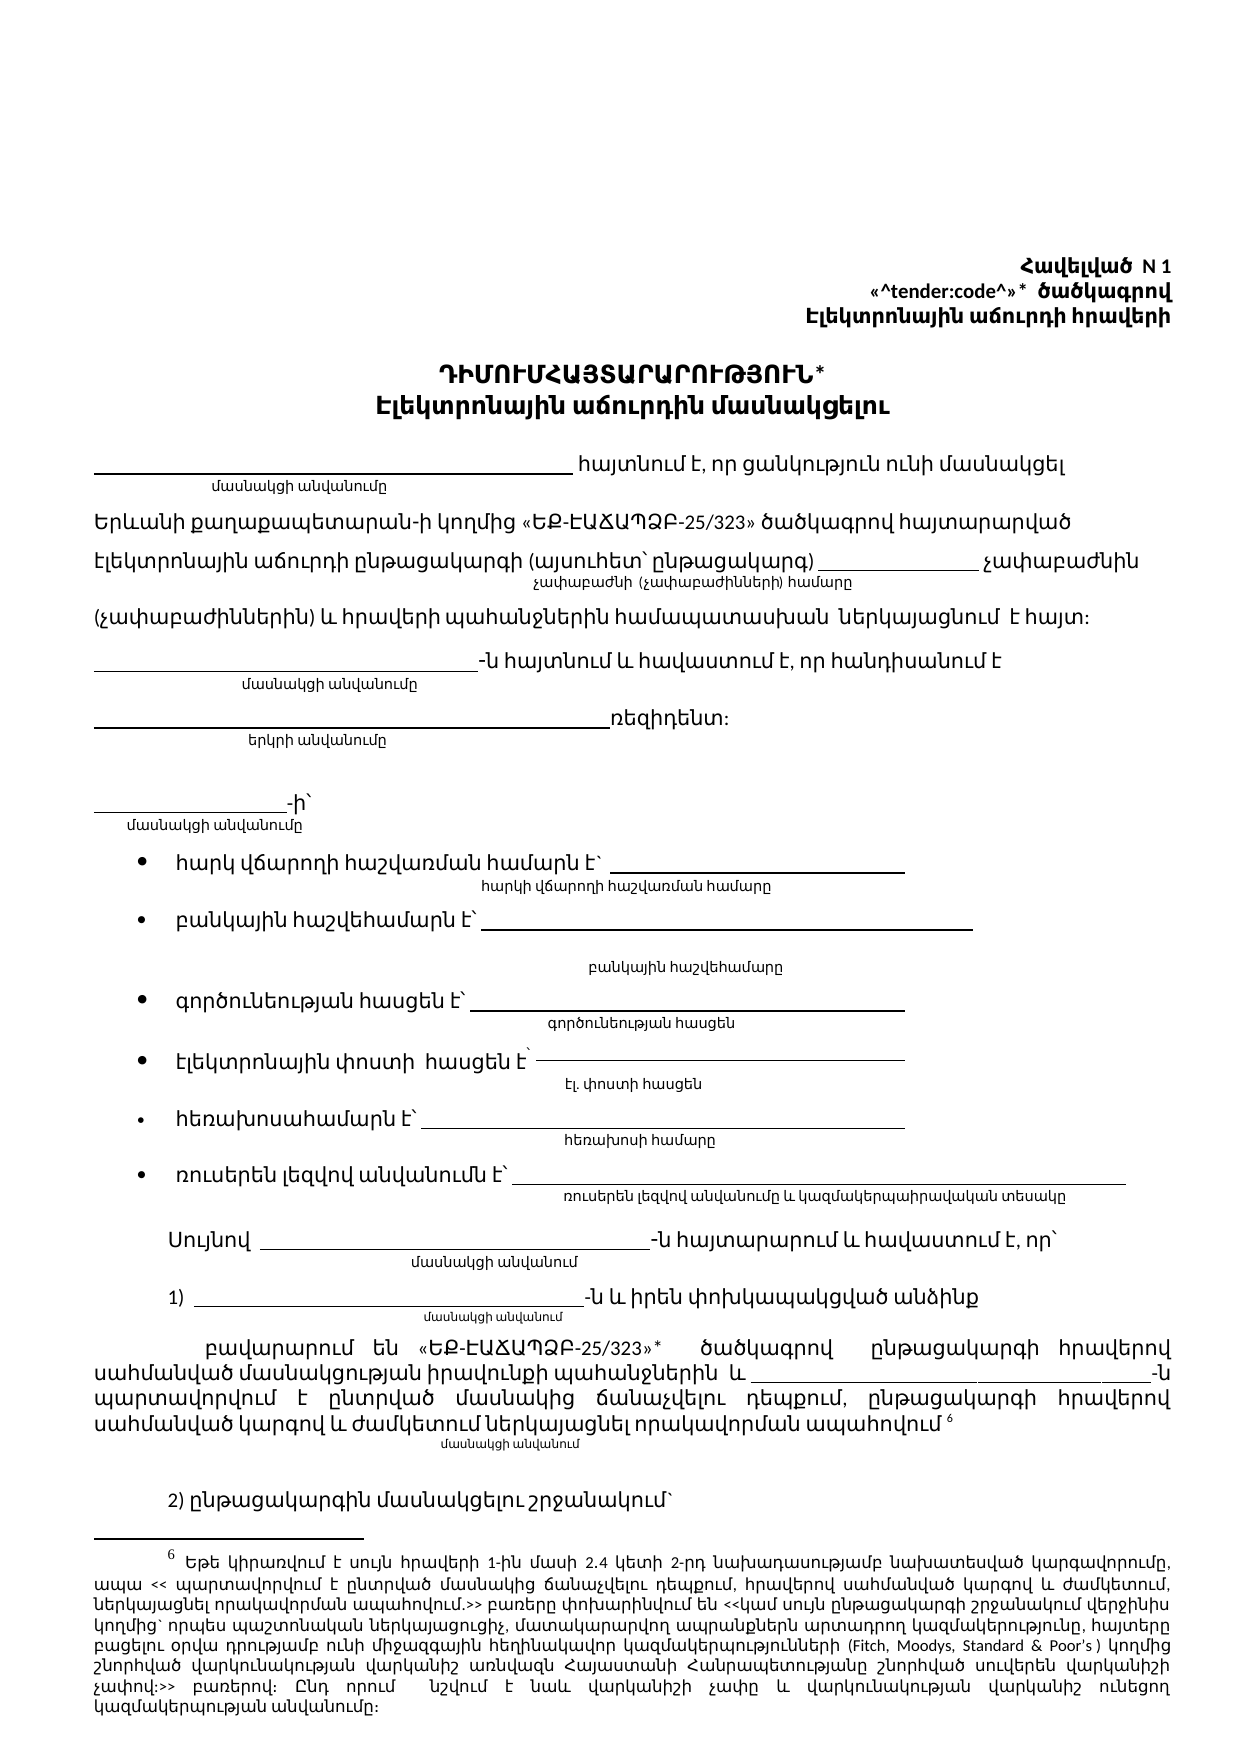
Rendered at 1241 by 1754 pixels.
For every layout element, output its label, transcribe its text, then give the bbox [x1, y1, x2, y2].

text գործունեության հասցեն [94, 1014, 1171, 1045]
text ԴԻՄՈՒՄՀԱՅՏԱՐԱՐՈՒԹՅՈՒՆ* [94, 360, 1171, 390]
text բանկային հաշվեհամարը [94, 958, 1171, 989]
text էլեկտրոնային աճուրդի ընթացակարգի (այսուհետ՝ ընթացակարգ) չափաբաժնին [94, 548, 1171, 573]
text -ի՝ [94, 790, 1171, 816]
list ռուսերեն լեզվով անվանումն է՝ [138, 1162, 1171, 1187]
text հարկի վճարողի հաշվառման համարը [94, 877, 1171, 907]
text -ն հայտնում և հավաստում է, որ հանդիսանում է [94, 644, 1171, 675]
text Հավելված N 1 [94, 253, 1171, 278]
text մասնակցի անվանումը [94, 675, 1171, 706]
text մասնակցի անվանումը [94, 477, 1171, 507]
list էլեկտրոնային փոստի հասցեն է՝ [138, 1045, 1171, 1075]
text մասնակցի անվանում [94, 1309, 1171, 1335]
list հեռախոսահամարն է՝ [138, 1106, 1171, 1131]
text ռուսերեն լեզվով անվանումը և կազմակերպաիրավական տեսակը [94, 1187, 1171, 1218]
text 2) ընթացակարգին մասնակցելու շրջանակում` [94, 1487, 1171, 1513]
list հարկ վճարողի հաշվառման համարն է` [138, 846, 1171, 877]
text հայտնում է, որ ցանկություն ունի մասնակցել [94, 451, 1171, 477]
text մասնակցի անվանում [94, 1436, 1171, 1462]
text բավարարում են «ԵՔ-ԷԱՃԱՊՁԲ-25/323»* ծածկագրով ընթացակարգի հրավերով սահմանված մասնակցության իրավունքի պահանջներին և -ն պարտավորվում է ընտրված մասնակից ճանաչվելու դեպքում, ընթացակարգի հրավերով սահմանված կարգով և ժամկետում ներկայացնել որակավորման ապահովում [94, 1335, 1171, 1436]
text ռեզիդենտ: [94, 706, 1171, 731]
subtitle Էլեկտրոնային աճուրդին մասնակցելու [94, 390, 1171, 421]
text մասնակցի անվանում [94, 1253, 1171, 1284]
text չափաբաժնի (չափաբաժինների) համարը [94, 573, 1171, 604]
list գործունեության հասցեն է՝ [138, 989, 1171, 1014]
text 1) -ն և իրեն փոխկապակցված անձինք [94, 1284, 1171, 1309]
text Էլեկտրոնային աճուրդի հրավերի [94, 304, 1171, 329]
text էլ. փոստի հասցեն [94, 1075, 1171, 1106]
text (չափաբաժիններին) և հրավերի պահանջներին համապատասխան ներկայացնում է հայտ: [94, 604, 1171, 629]
text երկրի անվանումը [94, 731, 1171, 762]
text մասնակցի անվանումը [94, 816, 1171, 846]
text Երևանի քաղաքապետարան-ի կողմից «ԵՔ-ԷԱՃԱՊՁԲ-25/323» ծածկագրով հայտարարված [94, 507, 1171, 535]
text «^tender:code^»* ծածկագրով [94, 278, 1171, 304]
text Սույնով -ն հայտարարում և հավաստում է, որ՝ [94, 1223, 1171, 1253]
text հեռախոսի համարը [462, 1131, 1171, 1162]
list բանկային հաշվեհամարն է՝ [138, 907, 1171, 958]
